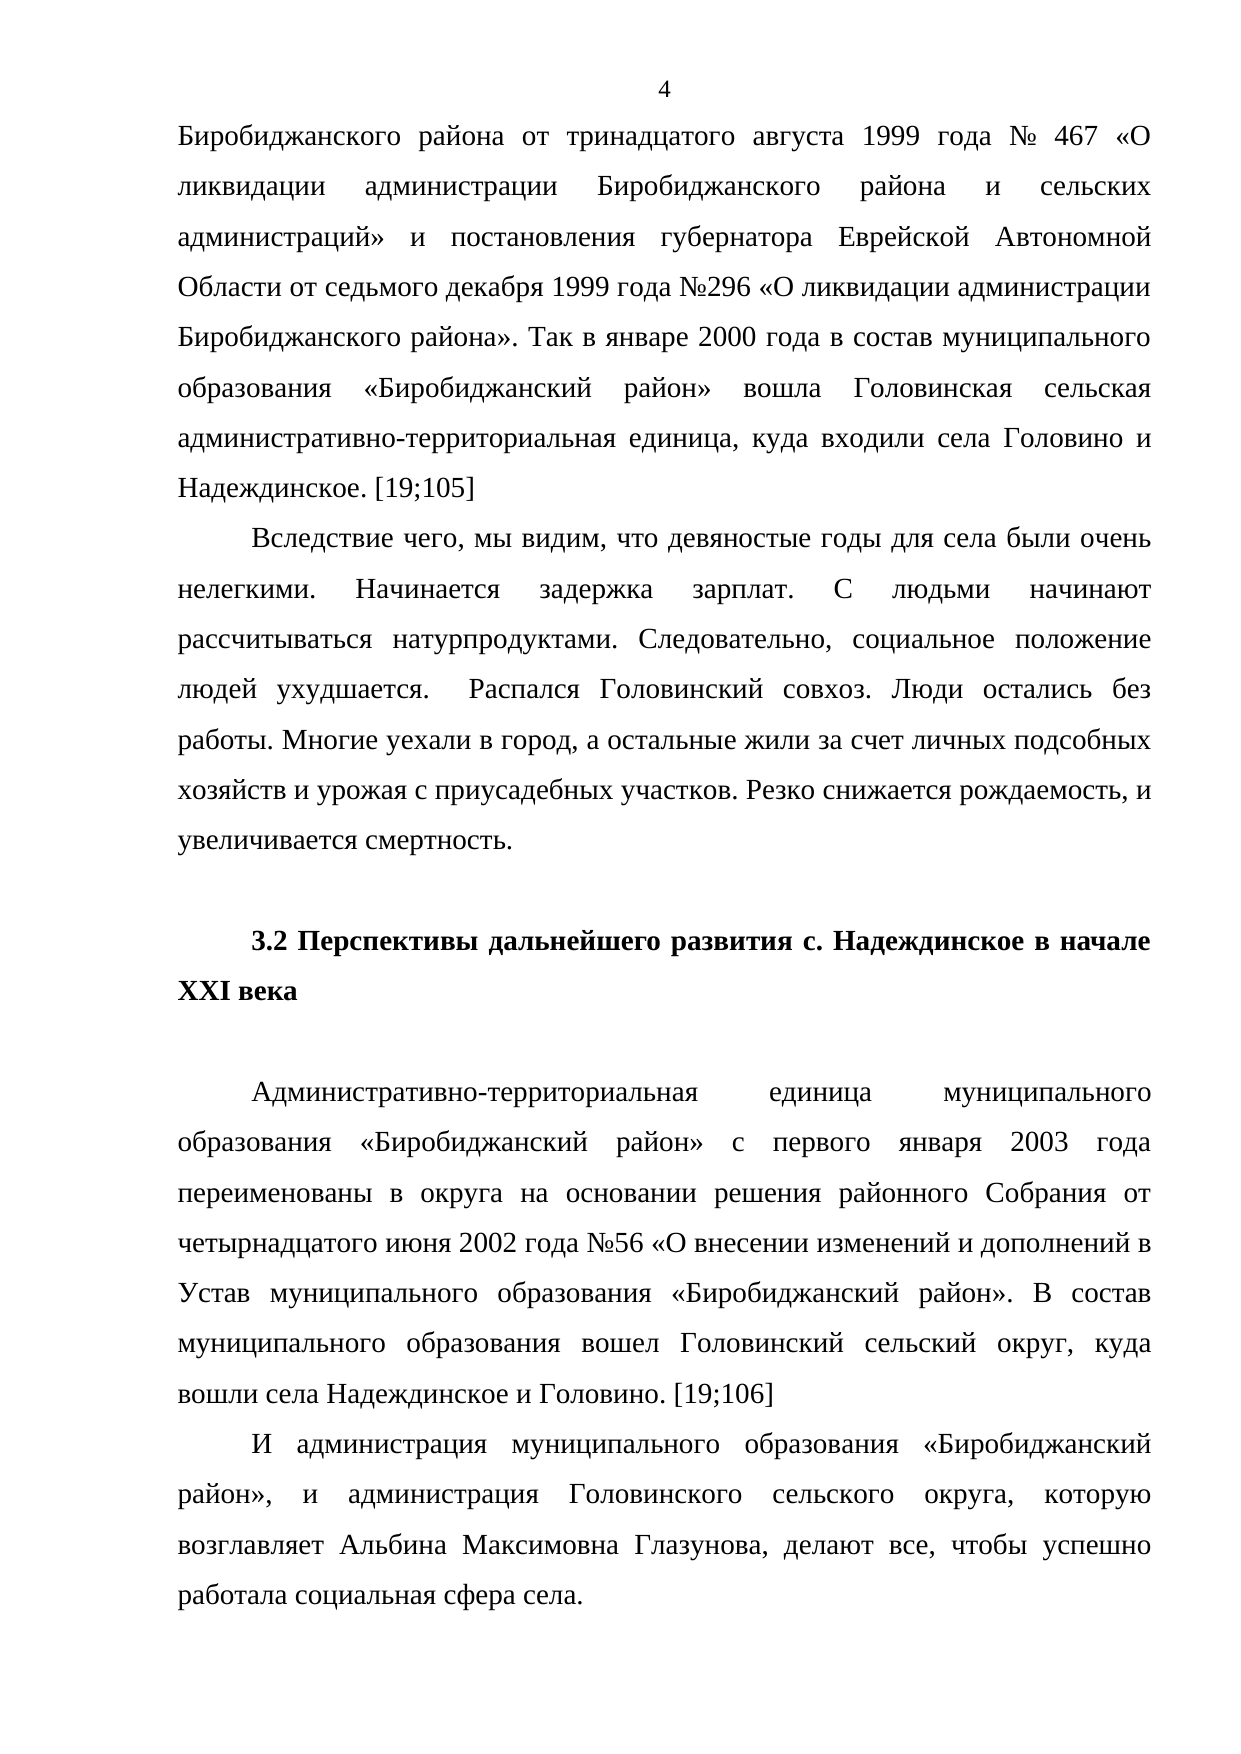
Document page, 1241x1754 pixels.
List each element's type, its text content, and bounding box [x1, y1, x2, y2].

text Вследствие чего, мы видим, что девяностые годы для села были очень нелегкими. Начинается задержка зарплат. С людьми начинают рассчитываться натурпродуктами. Следовательно, социальное положение людей ухудшается. Распался Головинский совхоз. Люди остались без работы. Многие уехали в город, а остальные жили за счет личных подсобных хозяйств и урожая с приусадебных участков. Резко снижается рождаемость, и увеличивается смертность. [177, 521, 1152, 856]
text Административно-территориальная единица муниципального образования «Биробиджанский район» с первого января 2003 года переименованы в округа на основании решения районного Собрания от четырнадцатого июня 2002 года №56 «О внесении изменений и дополнений в Устав муниципального образования «Биробиджанский район». В состав муниципального образования вошел Головинский сельский округ, куда вошли села Надеждинское и Головино. [19;106] [177, 1074, 1152, 1409]
text И администрация муниципального образования «Биробиджанский район», и администрация Головинского сельского округа, которую возглавляет Альбина Максимовна Глазунова, делают все, чтобы успешно работала социальная сфера села. [177, 1426, 1152, 1611]
subtitle 3.2 Перспективы дальнейшего развития с. Надеждинское в начале XXI века [177, 923, 1152, 1007]
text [177, 118, 1152, 504]
